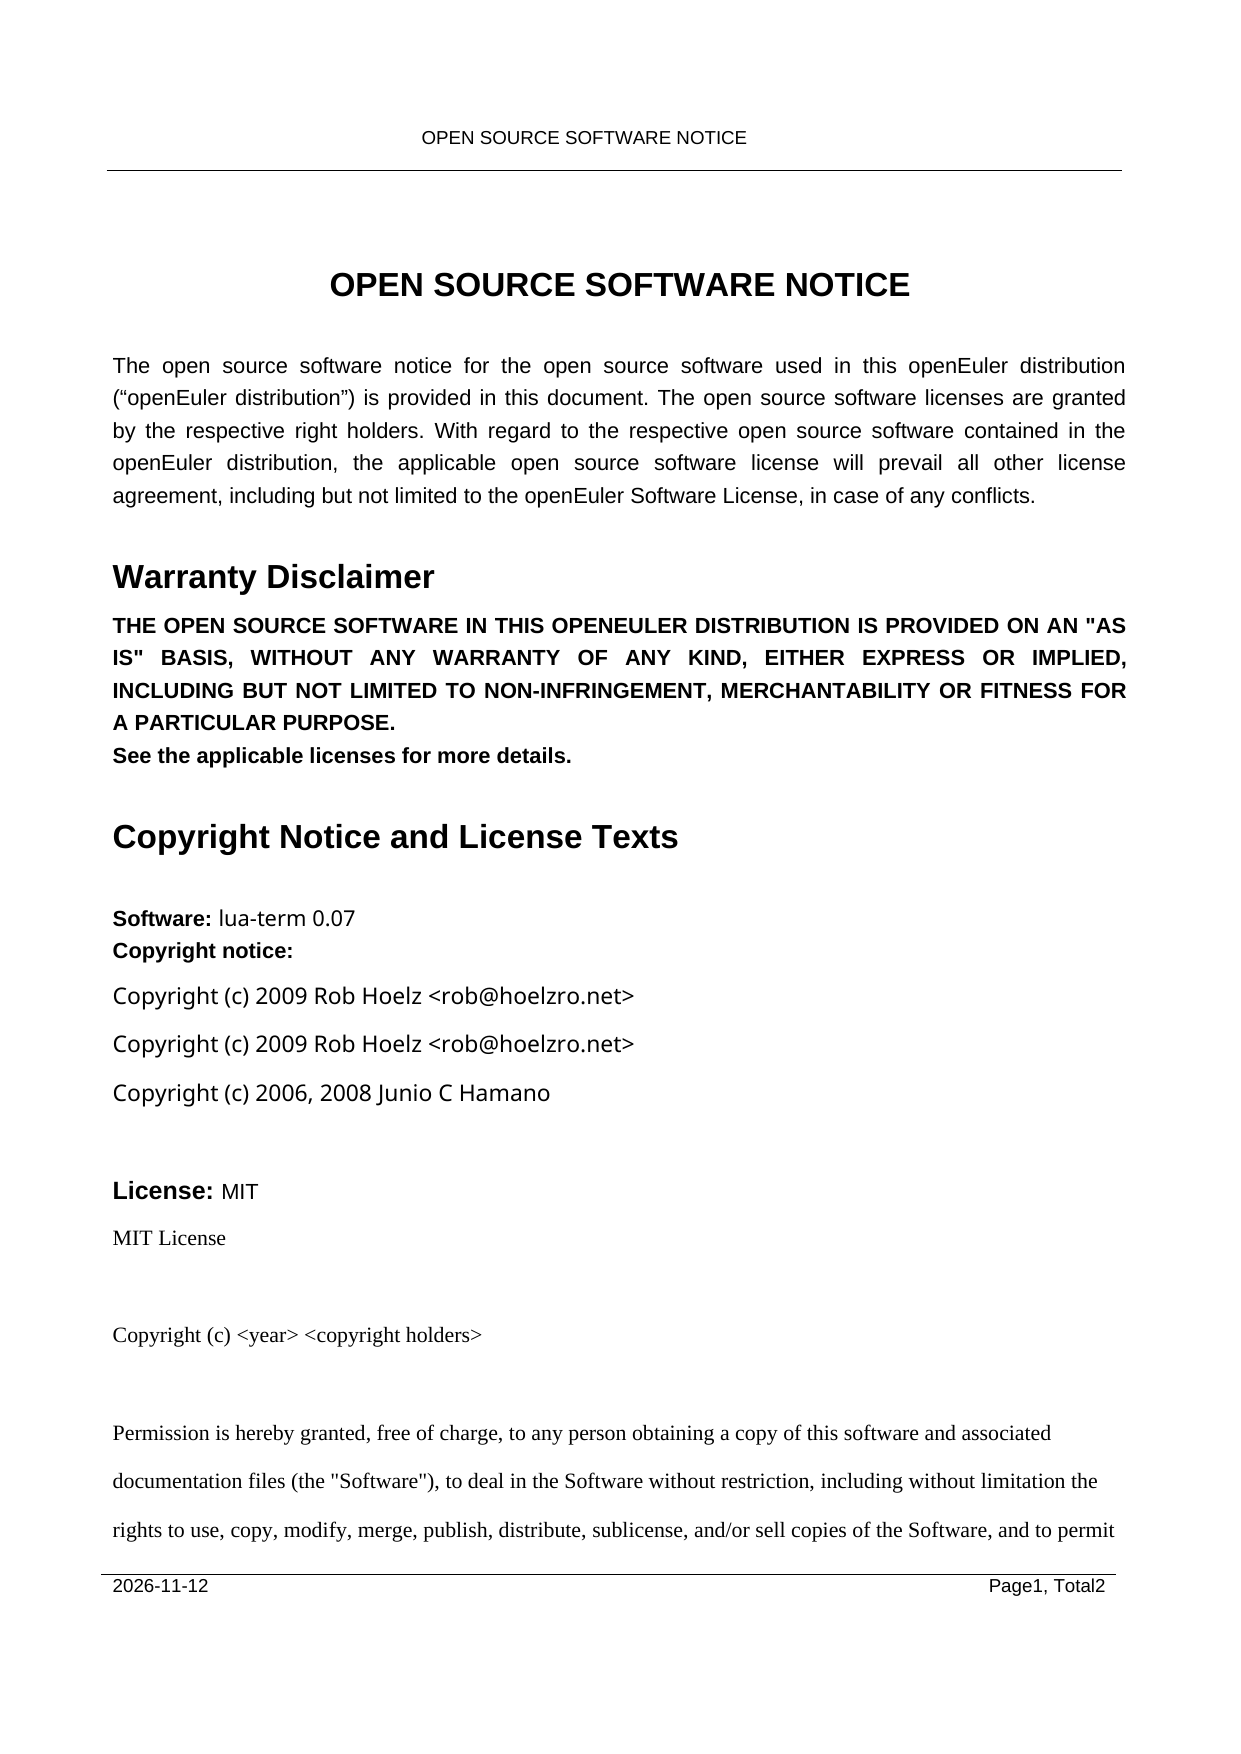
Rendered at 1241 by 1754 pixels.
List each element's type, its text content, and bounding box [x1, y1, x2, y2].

text Copyright Notice and License Texts [112, 804, 1128, 869]
text The open source software notice for the open source software used in this openEuler distribution (“openEuler distribution”) is provided in this document. The open source software licenses are granted by the respective right holders. With regard to the respective open source software contained in the openEuler distribution, the applicable open source software license will prevail all other license agreement, including but not limited to the openEuler Software License, in case of any conflicts. [112, 349, 1128, 511]
text Copyright notice: [112, 934, 1128, 966]
text Software: lua-term 0.07 [112, 901, 1128, 934]
text License: MIT [112, 1174, 1128, 1207]
text THE OPEN SOURCE SOFTWARE IN THIS OPENEULER DISTRIBUTION IS PROVIDED ON AN "AS IS" BASIS, WITHOUT ANY WARRANTY OF ANY KIND, EITHER EXPRESS OR IMPLIED, INCLUDING BUT NOT LIMITED TO NON-INFRINGEMENT, MERCHANTABILITY OR FITNESS FOR A PARTICULAR PURPOSE. See the applicable licenses for more details. [112, 609, 1128, 771]
text Copyright (c) 2009 Rob Hoelz <rob@hoelzro.net> Copyright (c) 2009 Rob Hoelz <rob@hoelzro.net> Copyright (c) 2006, 2008 Junio C Hamano [112, 979, 1128, 1158]
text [112, 1221, 1128, 1546]
text OPEN SOURCE SOFTWARE NOTICE [112, 251, 1128, 316]
text Warranty Disclaimer [112, 544, 1128, 609]
